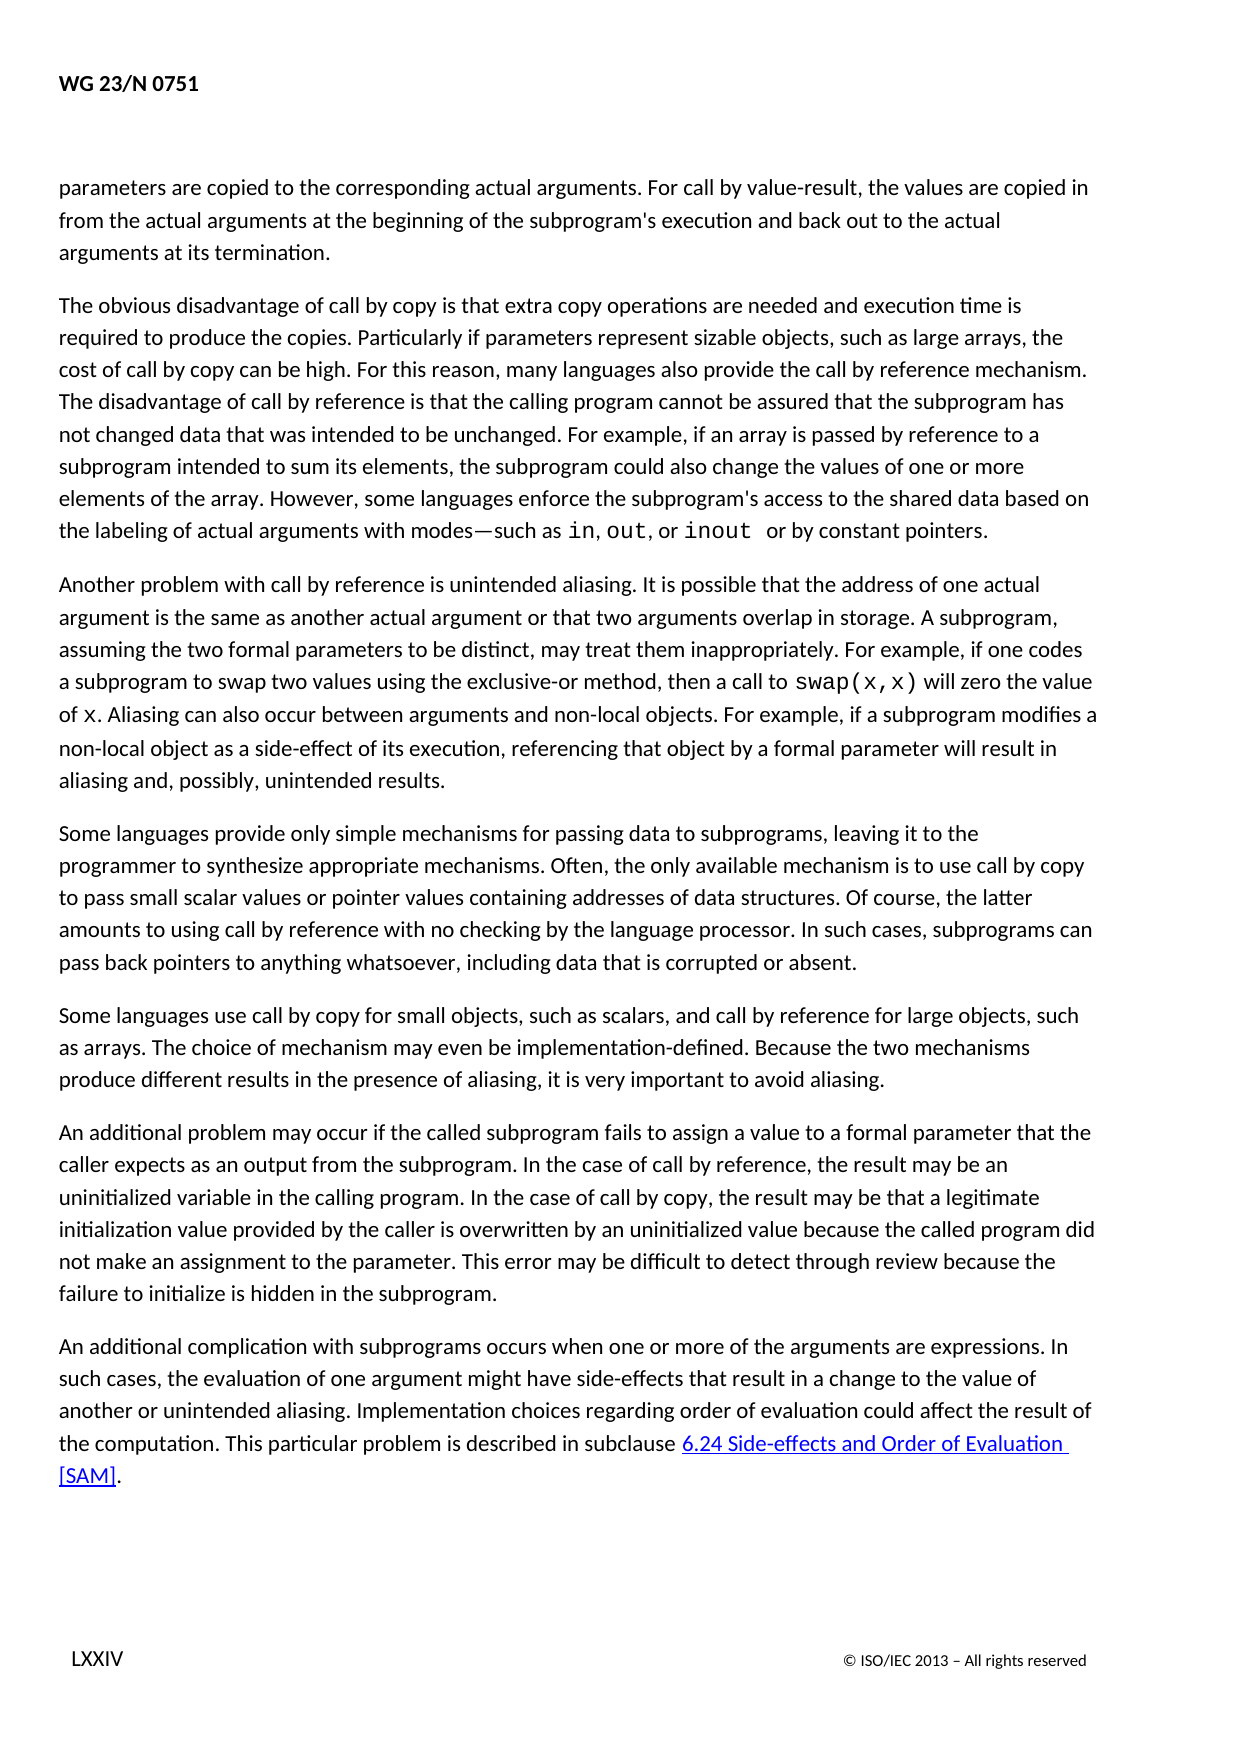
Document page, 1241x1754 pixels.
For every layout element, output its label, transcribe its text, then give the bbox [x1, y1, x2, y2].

text The obvious disadvantage of call by copy is that extra copy operations are needed and execution time is required to produce the copies. Particularly if parameters represent sizable objects, such as large arrays, the cost of call by copy can be high. For this reason, many languages also provide the call by reference mechanism. The disadvantage of call by reference is that the calling program cannot be assured that the subprogram has not changed data that was intended to be unchanged. For example, if an array is passed by reference to a subprogram intended to sum its elements, the subprogram could also change the values of one or more elements of the array. However, some languages enforce the subprogram's access to the shared data based on the labeling of actual arguments with modes—such as in, out, or inout or by constant pointers. [58, 291, 1099, 545]
text Another problem with call by reference is unintended aliasing. It is possible that the address of one actual argument is the same as another actual argument or that two arguments overlap in storage. A subprogram, assuming the two formal parameters to be distinct, may treat them inappropriately. For example, if one codes a subprogram to swap two values using the exclusive-or method, then a call to swap(x,x) will zero the value of x. Aliasing can also occur between arguments and non-local objects. For example, if a subprogram modifies a non-local object as a side-effect of its execution, referencing that object by a formal parameter will result in aliasing and, possibly, unintended results. [58, 571, 1099, 794]
text An additional problem may occur if the called subprogram fails to assign a value to a formal parameter that the caller expects as an output from the subprogram. In the case of call by reference, the result may be an uninitialized variable in the calling program. In the case of call by copy, the result may be that a legitimate initialization value provided by the caller is overwritten by an uninitialized value because the called program did not make an assignment to the parameter. This error may be difficult to detect through review because the failure to initialize is hidden in the subprogram. [58, 1118, 1099, 1307]
text Some languages use call by copy for small objects, such as scalars, and call by reference for large objects, such as arrays. The choice of mechanism may even be implementation-defined. Because the two mechanisms produce different results in the presence of aliasing, it is very important to avoid aliasing. [58, 1001, 1099, 1093]
text Some languages provide only simple mechanisms for passing data to subprograms, leaving it to the programmer to synthesize appropriate mechanisms. Often, the only available mechanism is to use call by copy to pass small scalar values or pointer values containing addresses of data structures. Of course, the latter amounts to using call by reference with no checking by the language processor. In such cases, subprograms can pass back pointers to anything whatsoever, including data that is corrupted or absent. [58, 819, 1099, 976]
text An additional complication with subprograms occurs when one or more of the arguments are expressions. In such cases, the evaluation of one argument might have side-effects that result in a change to the value of another or unintended aliasing. Implementation choices regarding order of evaluation could affect the result of the computation. This particular problem is described in subclause 6.24 Side-effects and Order of Evaluation [SAM]. [58, 1332, 1099, 1489]
